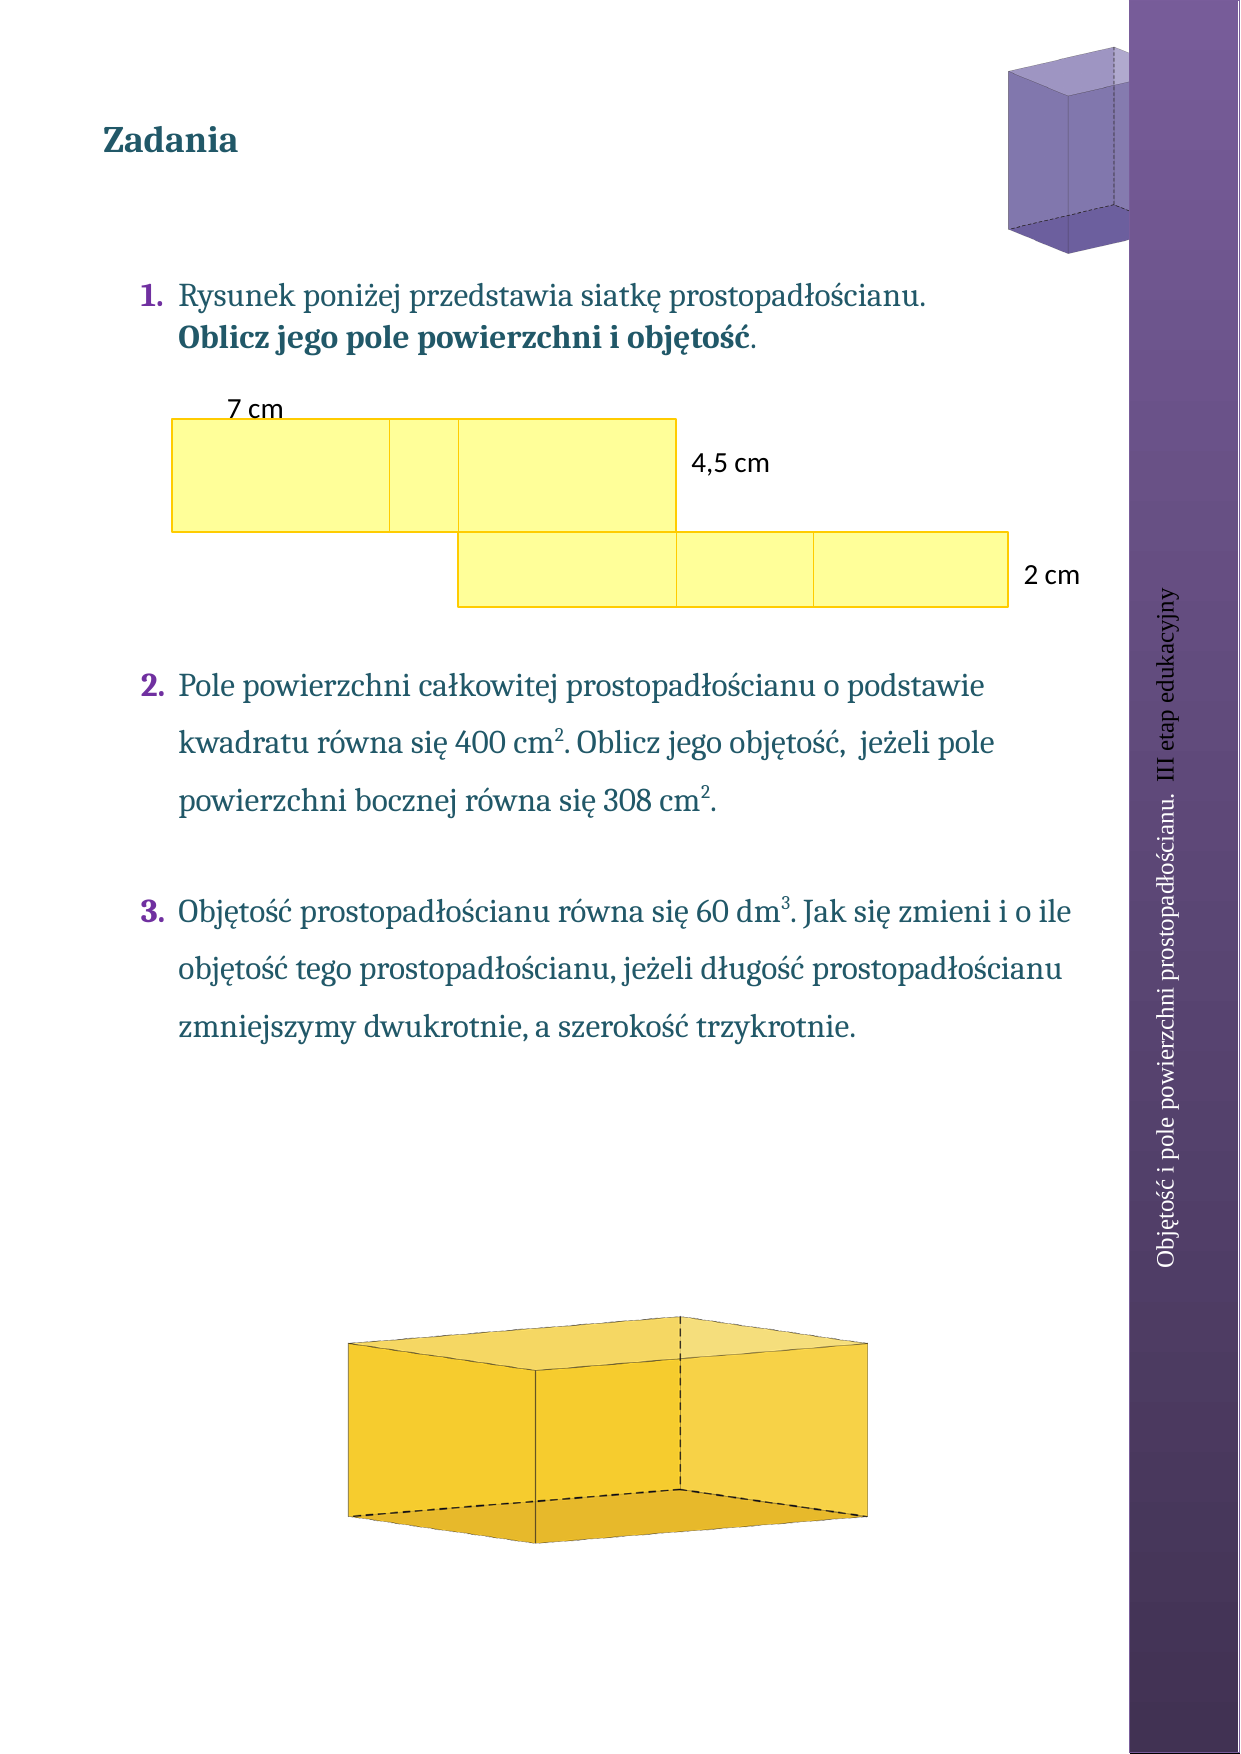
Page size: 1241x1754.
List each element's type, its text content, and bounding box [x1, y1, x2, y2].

title Zadania [103, 118, 1111, 161]
picture [1008, 46, 1129, 254]
list Rysunek poniżej przedstawia siatkę prostopadłościanu. Oblicz jego pole powierzchni i objętość. [141, 277, 1111, 356]
picture [347, 1315, 868, 1544]
list Objętość prostopadłościanu równa się 60 dm3. Jak się zmieni i o ile objętość tego prostopadłościanu, jeżeli długość prostopadłościanu zmniejszymy dwukrotnie, a szerokość trzykrotnie. [141, 892, 1111, 1046]
list Pole powierzchni całkowitej prostopadłościanu o podstawie kwadratu równa się 400 cm2. Oblicz jego objętość, jeżeli pole powierzchni bocznej równa się 308 cm2. [141, 666, 1111, 862]
